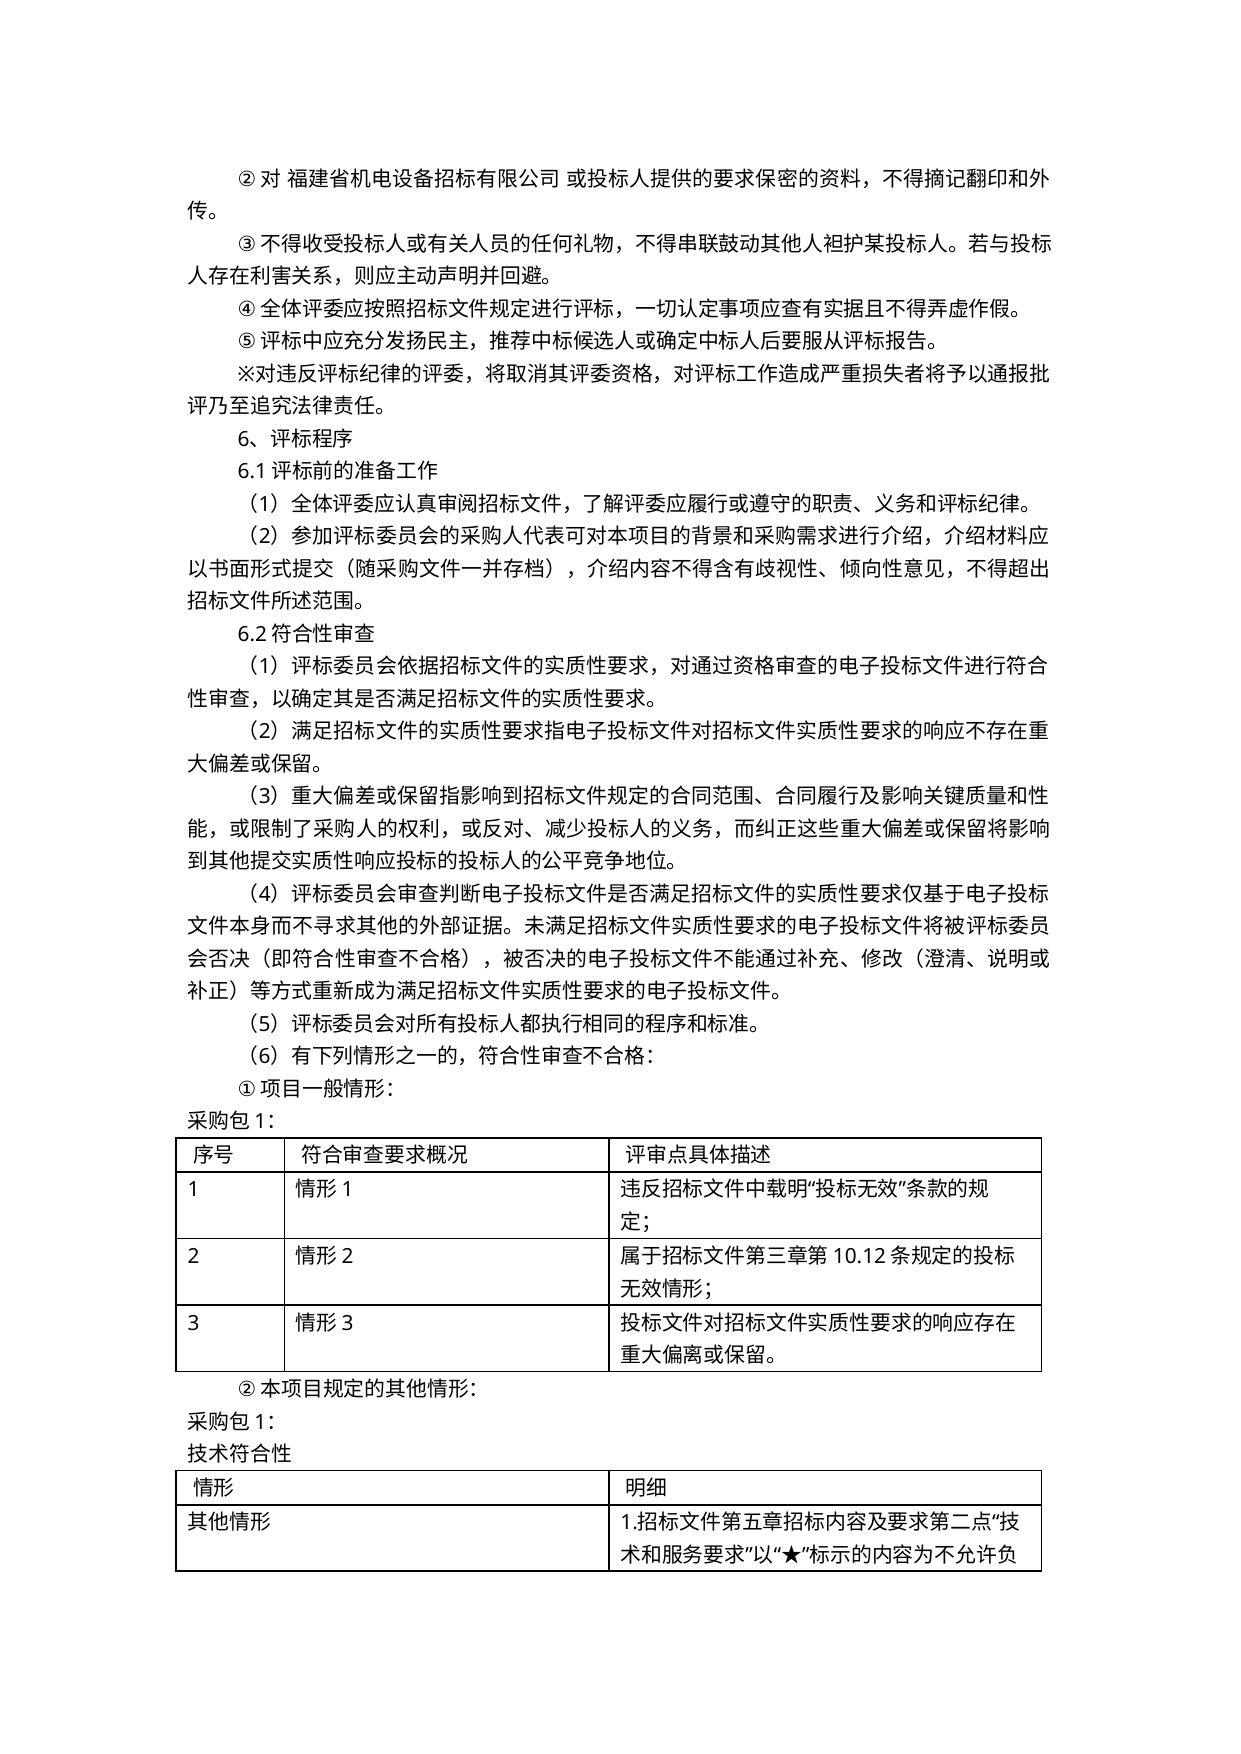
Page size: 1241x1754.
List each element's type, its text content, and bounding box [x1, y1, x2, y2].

text 采购包1： [187, 1405, 1053, 1437]
text （2）参加评标委员会的采购人代表可对本项目的背景和采购需求进行介绍，介绍材料应以书面形式提交（随采购文件一并存档），介绍内容不得含有歧视性、倾向性意见，不得超出招标文件所述范围。 [187, 519, 1053, 617]
text （5）评标委员会对所有投标人都执行相同的程序和标准。 [187, 1007, 1053, 1039]
table_header 明细 [610, 1471, 1041, 1504]
table_cell 3 [177, 1306, 284, 1371]
text ※对违反评标纪律的评委，将取消其评委资格，对评标工作造成严重损失者将予以通报批评乃至追究法律责任。 [187, 357, 1053, 422]
table_cell 情形2 [285, 1239, 608, 1304]
text （1）评标委员会依据招标文件的实质性要求，对通过资格审查的电子投标文件进行符合性审查，以确定其是否满足招标文件的实质性要求。 [187, 649, 1053, 714]
text ⑤评标中应充分发扬民主，推荐中标候选人或确定中标人后要服从评标报告。 [187, 324, 1053, 357]
text （1）全体评委应认真审阅招标文件，了解评委应履行或遵守的职责、义务和评标纪律。 [187, 487, 1053, 519]
text 6.2符合性审查 [187, 617, 1053, 649]
table_header 序号 [177, 1139, 284, 1171]
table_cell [610, 1506, 1041, 1570]
text 采购包1： [187, 1104, 1053, 1137]
text ④全体评委应按照招标文件规定进行评标，一切认定事项应查有实据且不得弄虚作假。 [187, 292, 1053, 324]
text （2）满足招标文件的实质性要求指电子投标文件对招标文件实质性要求的响应不存在重大偏差或保留。 [187, 714, 1053, 779]
table_header 情形 [177, 1471, 608, 1504]
table_cell 情形3 [285, 1306, 608, 1371]
text 6.1评标前的准备工作 [187, 454, 1053, 487]
table_cell 1 [177, 1173, 284, 1238]
text （3）重大偏差或保留指影响到招标文件规定的合同范围、合同履行及影响关键质量和性能，或限制了采购人的权利，或反对、减少投标人的义务，而纠正这些重大偏差或保留将影响到其他提交实质性响应投标的投标人的公平竞争地位。 [187, 779, 1053, 877]
text ②对 福建省机电设备招标有限公司 或投标人提供的要求保密的资料，不得摘记翻印和外传。 [187, 162, 1053, 227]
text ②本项目规定的其他情形： [187, 1372, 1053, 1405]
table_header 符合审查要求概况 [285, 1139, 608, 1171]
table_cell 属于招标文件第三章第10.12条规定的投标无效情形； [610, 1239, 1041, 1304]
table_cell 2 [177, 1239, 284, 1304]
table_cell 其他情形 [177, 1506, 608, 1570]
text （6）有下列情形之一的，符合性审查不合格： [187, 1039, 1053, 1072]
text ③不得收受投标人或有关人员的任何礼物，不得串联鼓动其他人袒护某投标人。若与投标人存在利害关系，则应主动声明并回避。 [187, 227, 1053, 292]
text 技术符合性 [187, 1437, 1053, 1470]
table_header 评审点具体描述 [610, 1139, 1041, 1171]
text （4）评标委员会审查判断电子投标文件是否满足招标文件的实质性要求仅基于电子投标文件本身而不寻求其他的外部证据。未满足招标文件实质性要求的电子投标文件将被评标委员会否决（即符合性审查不合格），被否决的电子投标文件不能通过补充、修改（澄清、说明或补正）等方式重新成为满足招标文件实质性要求的电子投标文件。 [187, 877, 1053, 1007]
text ①项目一般情形： [187, 1072, 1053, 1104]
table_cell 投标文件对招标文件实质性要求的响应存在重大偏离或保留。 [610, 1306, 1041, 1371]
table_cell 情形1 [285, 1173, 608, 1238]
table_cell 违反招标文件中载明“投标无效”条款的规定； [610, 1173, 1041, 1238]
text 6、评标程序 [187, 422, 1053, 454]
